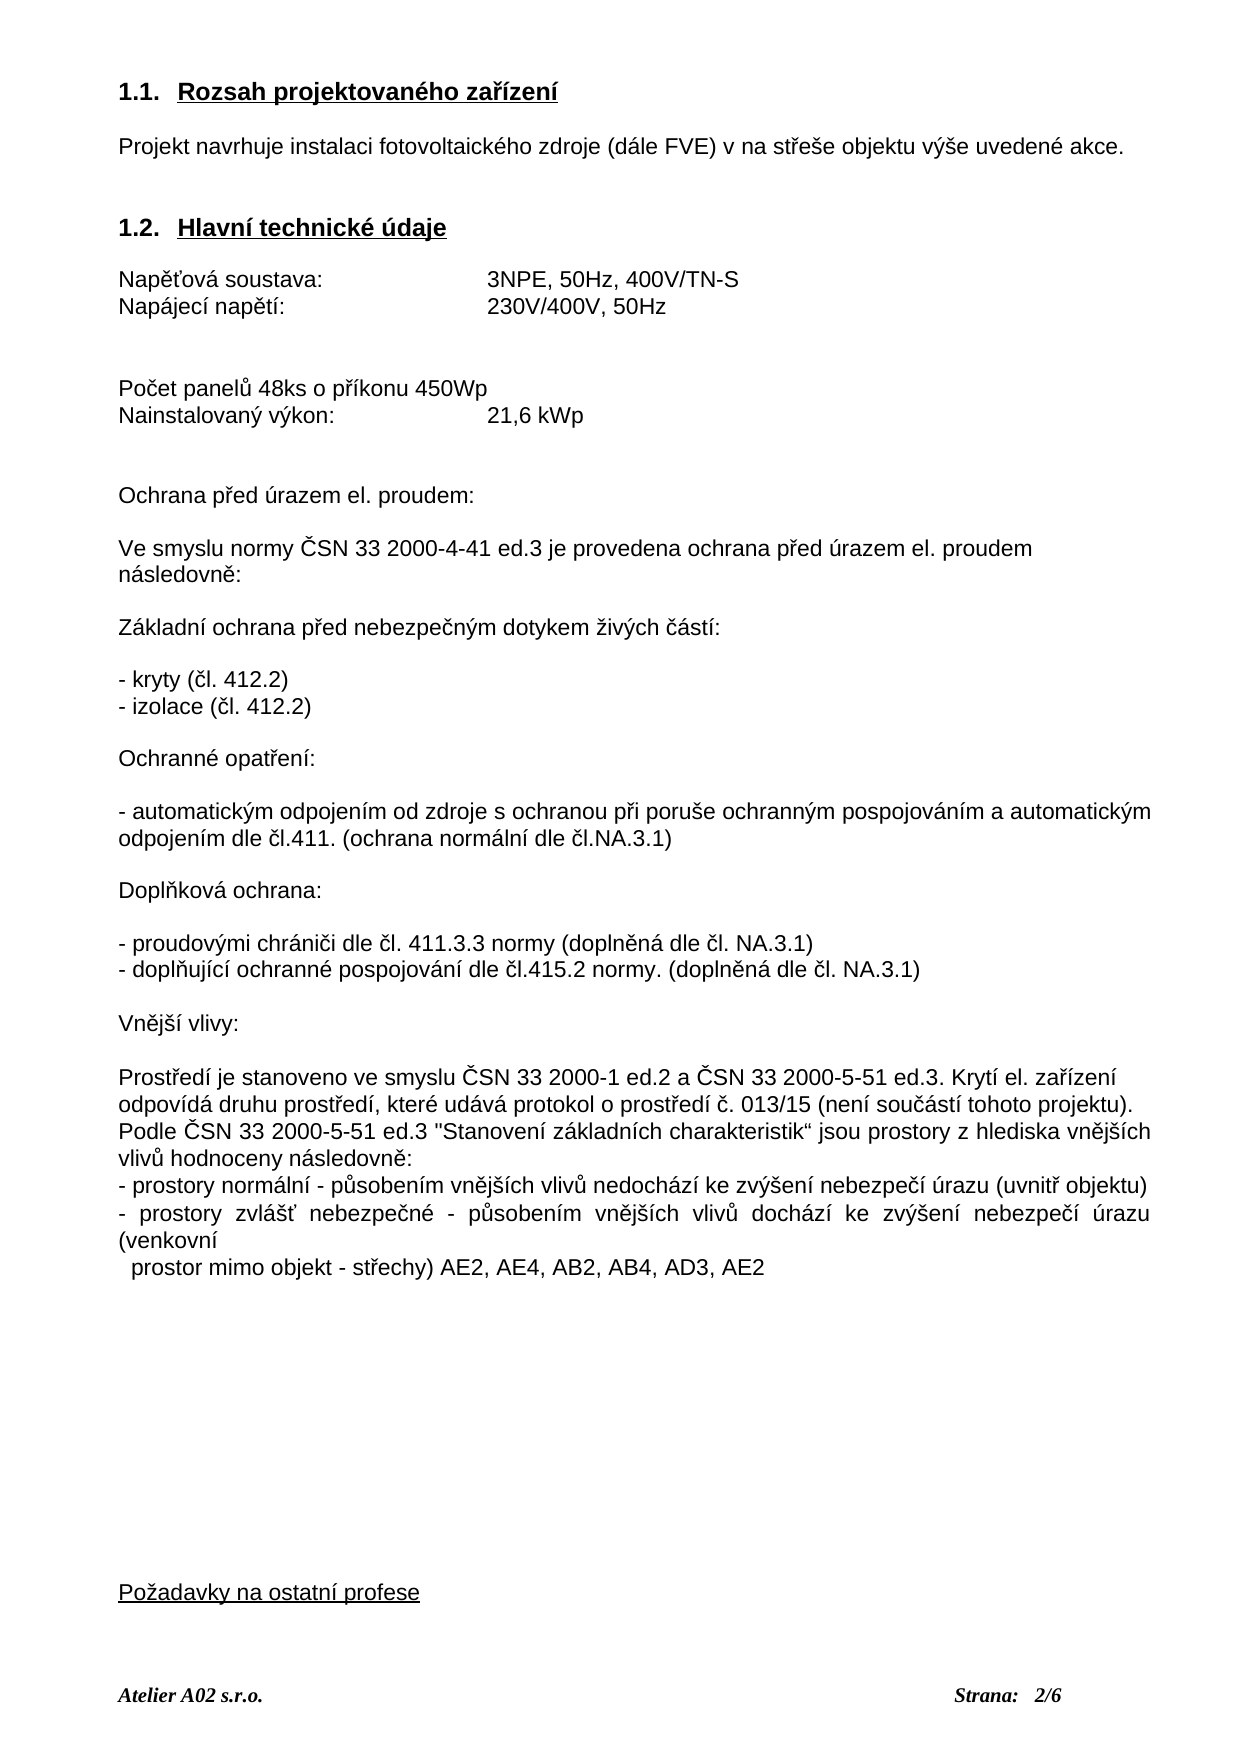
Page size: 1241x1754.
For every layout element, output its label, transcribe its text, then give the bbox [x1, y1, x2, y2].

text Napěťová soustava: 3NPE, 50Hz, 400V/TN-S [118, 266, 1152, 293]
text Ochranné opatření: [118, 745, 1152, 772]
text Projekt navrhuje instalaci fotovoltaického zdroje (dále FVE) v na střeše objektu výše uvedené akce. [118, 133, 1152, 159]
text Napájecí napětí: 230V/400V, 50Hz [118, 293, 1152, 320]
text - prostory zvlášť nebezpečné - působením vnějších vlivů dochází ke zvýšení nebezpečí úrazu (venkovní [118, 1199, 1152, 1253]
text Nainstalovaný výkon: 21,6 kWp [118, 401, 1152, 428]
subtitle Hlavní technické údaje [118, 213, 1152, 242]
text - proudovými chrániči dle čl. 411.3.3 normy (doplněná dle čl. NA.3.1) [118, 930, 1152, 956]
text prostor mimo objekt - střechy) AE2, AE4, AB2, AB4, AD3, AE2 [118, 1253, 1152, 1281]
subtitle Rozsah projektovaného zařízení [118, 77, 1152, 106]
text - doplňující ochranné pospojování dle čl.415.2 normy. (doplněná dle čl. NA.3.1) [118, 956, 1152, 983]
text Základní ochrana před nebezpečným dotykem živých částí: [118, 614, 1152, 640]
text - prostory normální - působením vnějších vlivů nedochází ke zvýšení nebezpečí úrazu (uvnitř objektu) [118, 1172, 1152, 1199]
text Ve smyslu normy ČSN 33 2000-4-41 ed.3 je provedena ochrana před úrazem el. proudem následovně: [118, 534, 1152, 587]
text Počet panelů 48ks o příkonu 450Wp [118, 374, 1152, 401]
text Podle ČSN 33 2000-5-51 ed.3 "Stanovení základních charakteristik“ jsou prostory z hlediska vnějších vlivů hodnoceny následovně: [118, 1118, 1152, 1172]
text Požadavky na ostatní profese [118, 1578, 1152, 1605]
text Prostředí je stanoveno ve smyslu ČSN 33 2000-1 ed.2 a ČSN 33 2000-5-51 ed.3. Krytí el. zařízení [118, 1064, 1152, 1091]
text Vnější vlivy: [118, 1010, 1152, 1037]
text Ochrana před úrazem el. proudem: [118, 482, 1152, 508]
text - kryty (čl. 412.2) [118, 666, 1152, 693]
text - izolace (čl. 412.2) [118, 693, 1152, 719]
text Doplňková ochrana: [118, 877, 1152, 903]
text - automatickým odpojením od zdroje s ochranou při poruše ochranným pospojováním a automatickým odpojením dle čl.411. (ochrana normální dle čl.NA.3.1) [118, 798, 1152, 851]
text odpovídá druhu prostředí, které udává protokol o prostředí č. 013/15 (není součástí tohoto projektu). [118, 1091, 1152, 1118]
